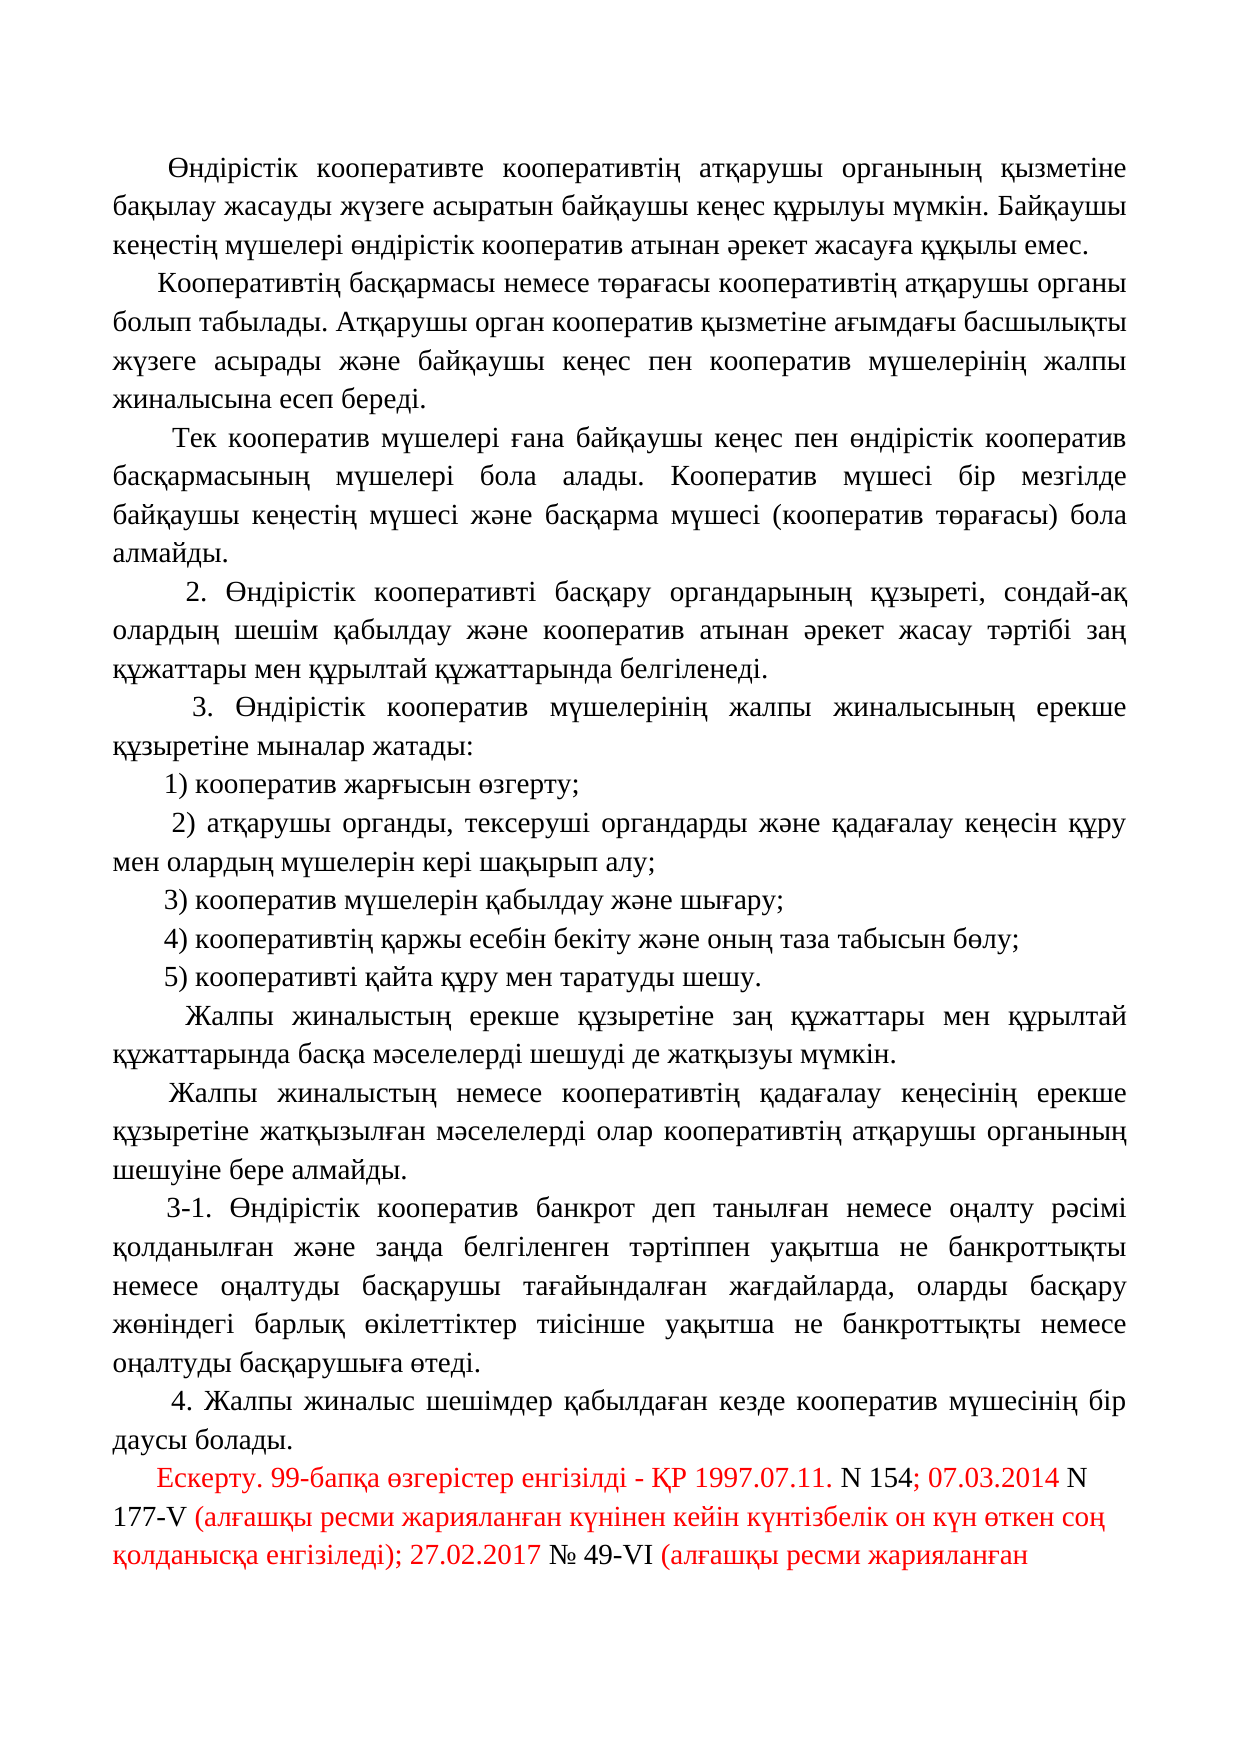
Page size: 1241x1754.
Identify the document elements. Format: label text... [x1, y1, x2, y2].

text 3. Өндiрiстiк кооператив мүшелерiнiң жалпы жиналысының ерекше құзыретiне мыналар жатады: [112, 689, 1128, 762]
text Жалпы жиналыстың немесе кооперативтiң қадағалау кеңесiнiң ерекше құзыретiне жатқызылған мәселелердi олар кооперативтiң атқарушы органының шешуiне бере алмайды. [112, 1075, 1128, 1186]
text 2. Өндiрiстiк кооперативтi басқару органдарының құзыретi, сондай-ақ олардың шешiм қабылдау және кооператив атынан әрекет жасау тәртiбi заң құжаттары мен құрылтай құжаттарында белгiленедi. [112, 574, 1128, 684]
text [112, 1460, 1128, 1571]
text 2) атқарушы органды, тексерушi органдарды және қадағалау кеңесiн құру мен олардың мүшелерiн керi шақырып алу; [112, 805, 1128, 877]
text 5) кооперативтi қайта құру мен таратуды шешу. [112, 959, 1128, 993]
text 3-1. Өндірістік кооператив банкрот деп танылған немесе оңалту рәсімі қолданылған және заңда белгіленген тәртіппен уақытша не банкроттықты немесе оңалтуды басқарушы тағайындалған жағдайларда, оларды басқару жөніндегі барлық өкілеттіктер тиісінше уақытша не банкроттықты немесе оңалтуды басқарушыға өтеді. [112, 1191, 1128, 1378]
text 4. Жалпы жиналыс шешiмдер қабылдаған кезде кооператив мүшесiнiң бiр даусы болады. [112, 1383, 1128, 1455]
text 3) кооператив мүшелерiн қабылдау және шығару; [112, 882, 1128, 916]
text 1) кооператив жарғысын өзгерту; [112, 767, 1128, 800]
text Тек кооператив мүшелерi ғана байқаушы кеңес пен өндiрiстiк кооператив басқармасының мүшелерi бола алады. Кооператив мүшесi бiр мезгiлде байқаушы кеңестiң мүшесi және басқарма мүшесi (кооператив төрағасы) бола алмайды. [112, 420, 1128, 569]
text Кооперативтің басқармасы немесе төрағасы кооперативтiң атқарушы органы болып табылады. Атқарушы орган кооператив қызметiне ағымдағы басшылықты жүзеге асырады және байқаушы кеңес пен кооператив мүшелерiнiң жалпы жиналысына есеп бередi. [112, 266, 1128, 415]
text Өндiрiстiк кооперативте кооперативтiң атқарушы органының қызметiне бақылау жасауды жүзеге асыратын байқаушы кеңес құрылуы мүмкiн. Байқаушы кеңестiң мүшелерi өндiрiстiк кооператив атынан әрекет жасауға құқылы емес. [112, 150, 1128, 261]
text 4) кооперативтiң қаржы есебiн бекiту және оның таза табысын бөлу; [112, 921, 1128, 954]
text Жалпы жиналыстың ерекше құзыретiне заң құжаттары мен құрылтай құжаттарында басқа мәселелердi шешудi де жатқызуы мүмкiн. [112, 998, 1128, 1070]
